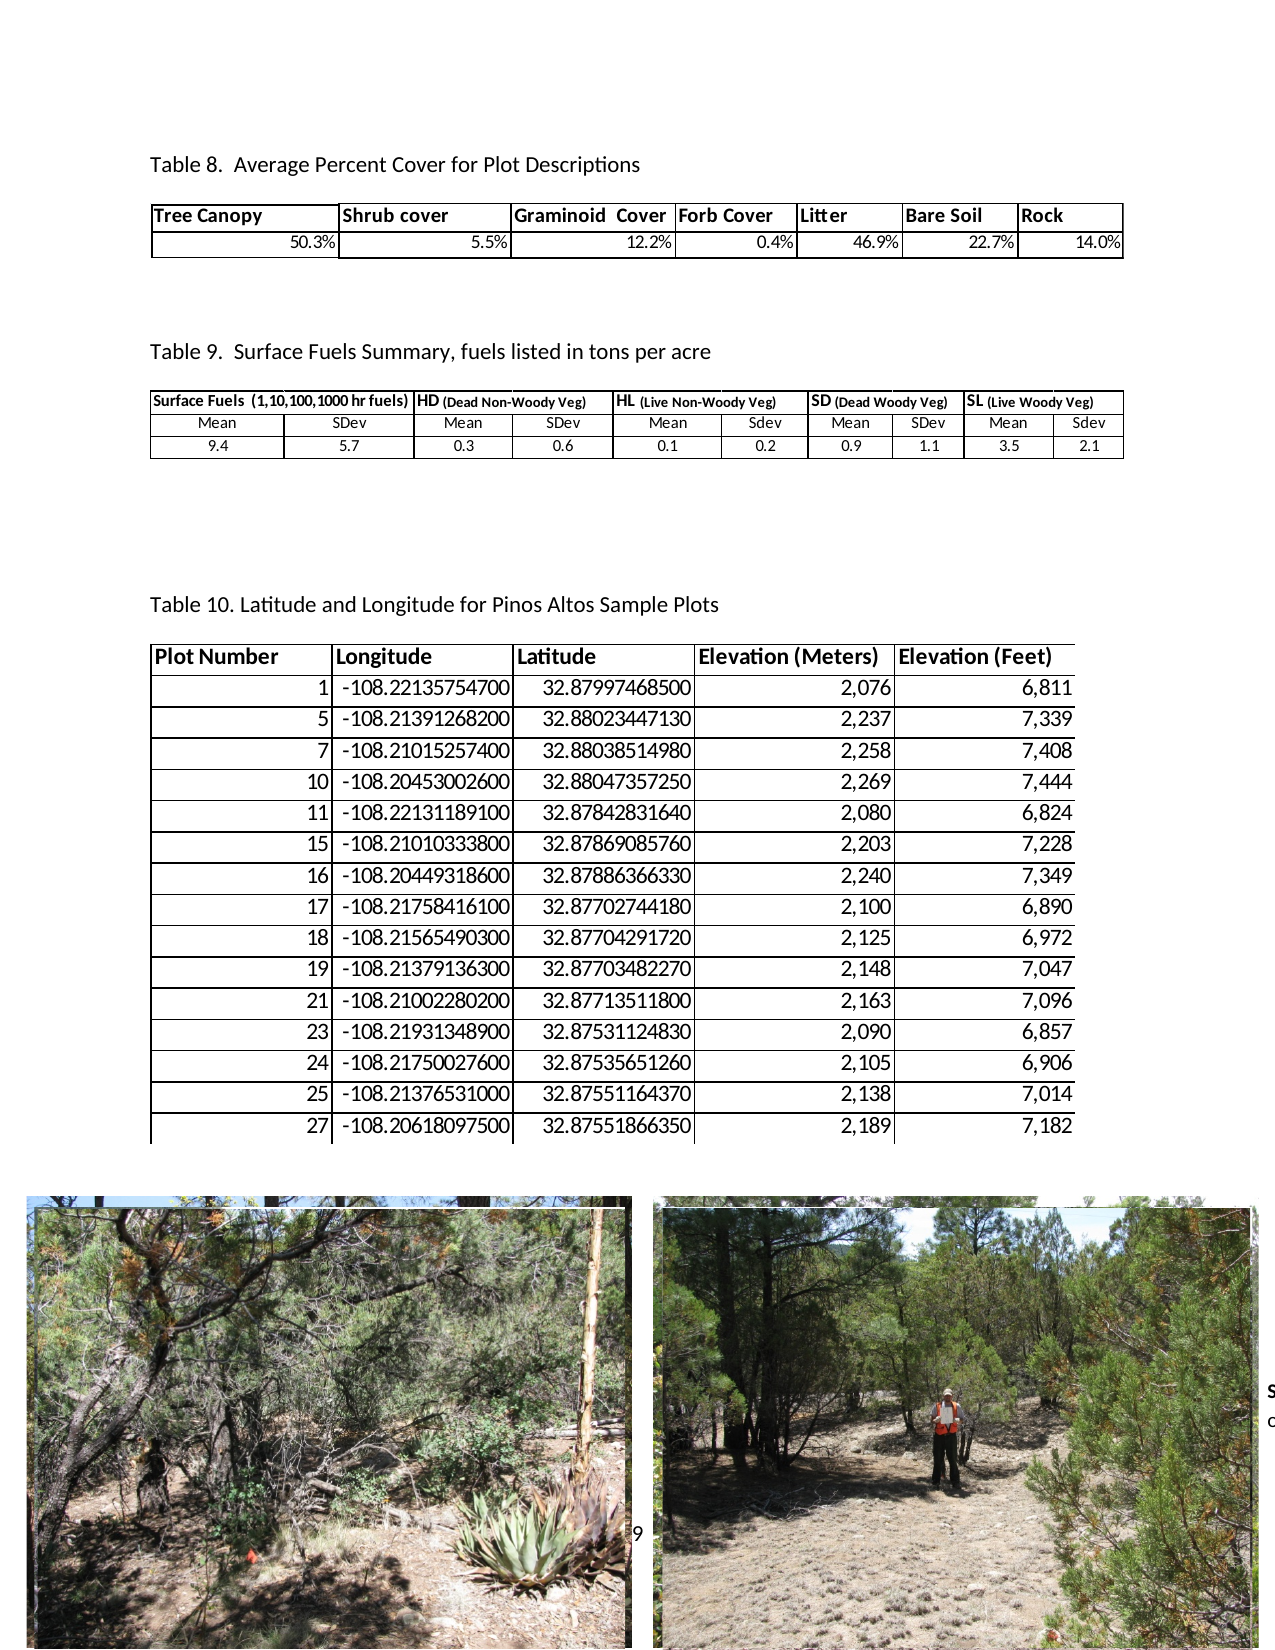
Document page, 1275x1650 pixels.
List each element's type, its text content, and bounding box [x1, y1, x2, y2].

text Table 8. Average Percent Cover for Plot Descriptions [150, 150, 1125, 178]
text Table 10. Latitude and Longitude for Pinos Altos Sample Plots [150, 591, 1125, 619]
picture [653, 1196, 1259, 1648]
picture [26, 1196, 632, 1648]
text Table 9. Surface Fuels Summary, fuels listed in tons per acre [150, 337, 1125, 366]
